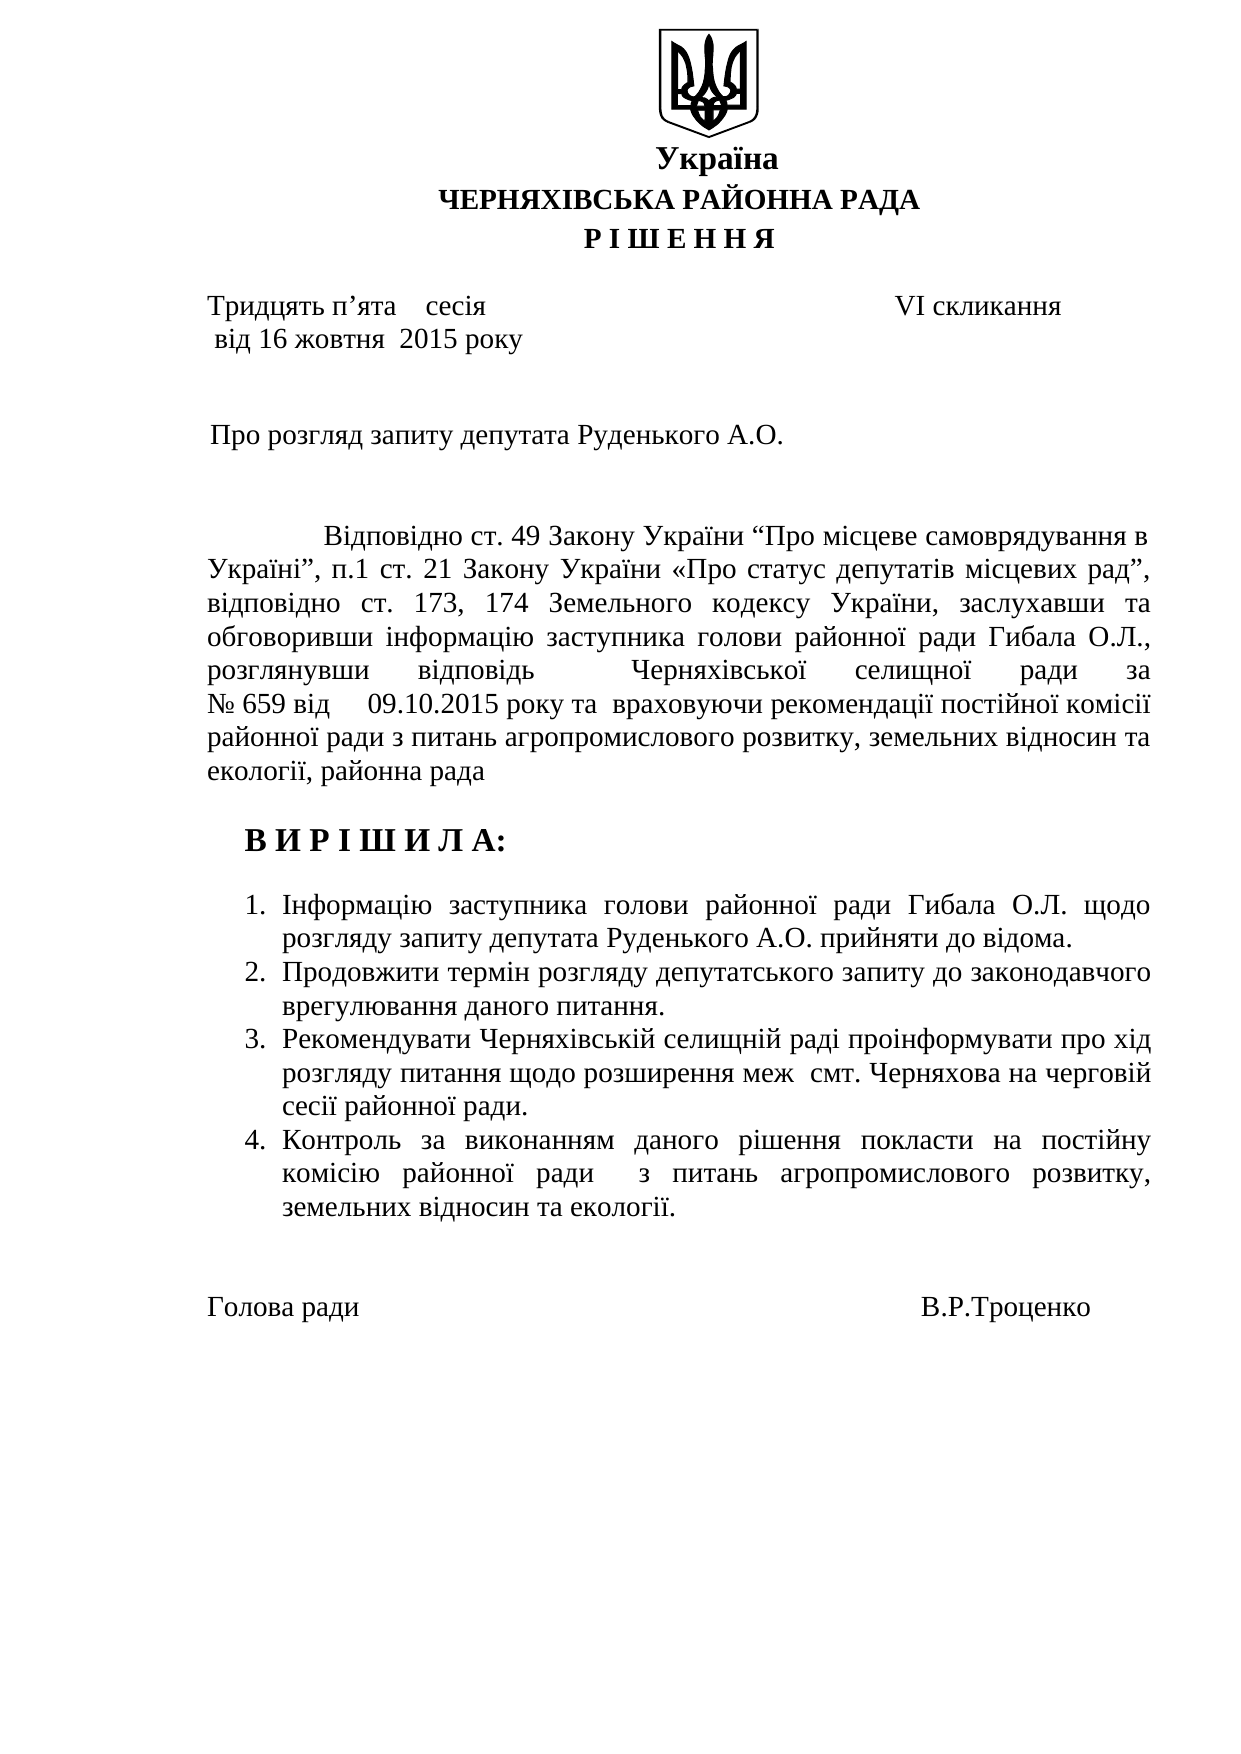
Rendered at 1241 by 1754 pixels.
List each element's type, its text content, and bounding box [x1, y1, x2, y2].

text від 16 жовтня 2015 року [207, 322, 1152, 355]
list Контроль за виконанням даного рішення покласти на постійну комісію районної ради з питань агропромислового розвитку, земельних відносин та екології. [244, 1122, 1152, 1222]
text Р І Ш Е Н Н Я [207, 221, 1152, 254]
text Тридцять п’ята сесія VІ скликання [207, 288, 1152, 322]
text Відповідно ст. 49 Закону України “Про місцеве самоврядування в Україні”, п.1 ст. 21 Закону України «Про статус депутатів місцевих рад”, відповідно ст. 173, 174 Земельного кодексу України, заслухавши та обговоривши інформацію заступника голови районної ради Гибала О.Л., розглянувши відповідь Черняхівської селищної ради за № 659 від 09.10.2015 року та враховуючи рекомендації постійної комісії районної ради з питань агропромислового розвитку, земельних відносин та екології, районна рада [207, 518, 1152, 786]
list Рекомендувати Черняхівській селищній раді проінформувати про хід розгляду питання щодо розширення меж смт. Черняхова на черговій сесії районної ради. [244, 1021, 1152, 1122]
text Україна [207, 138, 1152, 176]
text ЧЕРНЯХІВСЬКА РАЙОННА РАДА [207, 182, 1152, 216]
list Інформацію заступника голови районної ради Гибала О.Л. щодо розгляду запиту депутата Руденького А.О. прийняти до відома. [244, 887, 1152, 954]
text Голова ради В.Р.Троценко [207, 1289, 1152, 1323]
list Продовжити термін розгляду депутатського запиту до законодавчого врегулювання даного питання. [244, 954, 1152, 1021]
text Про розгляд запиту депутата Руденького А.О. [182, 417, 1152, 451]
text В И Р І Ш И Л А: [244, 820, 1152, 858]
